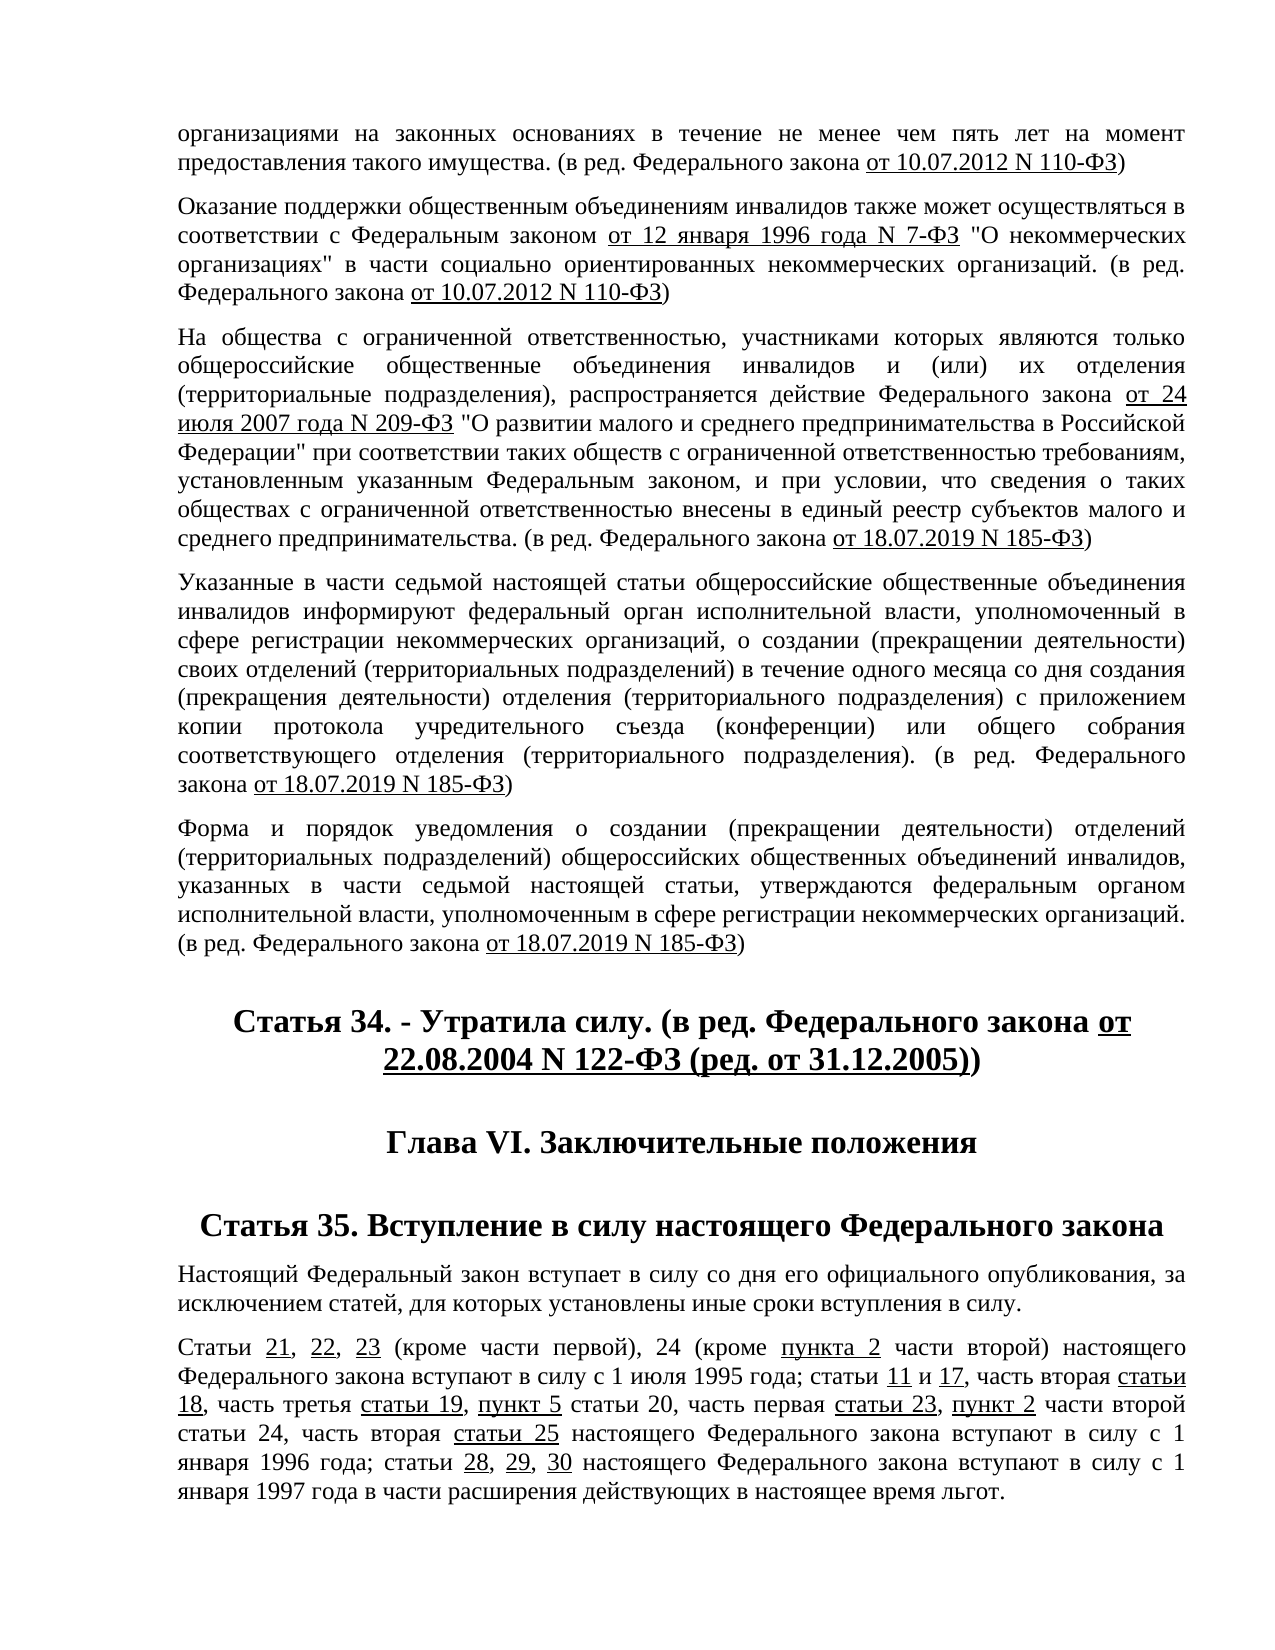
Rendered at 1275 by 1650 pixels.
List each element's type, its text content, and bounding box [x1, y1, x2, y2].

text Глава VI. Заключительные положения [177, 1122, 1186, 1161]
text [177, 118, 1186, 176]
text Форма и порядок уведомления о создании (прекращении деятельности) отделений (территориальных подразделений) общероссийских общественных объединений инвалидов, указанных в части седьмой настоящей статьи, утверждаются федеральным органом исполнительной власти, уполномоченным в сфере регистрации некоммерческих организаций. (в ред. Федерального закона от 18.07.2019 N 185-ФЗ) [177, 813, 1186, 957]
text Оказание поддержки общественным объединениям инвалидов также может осуществляться в соответствии с Федеральным законом от 12 января 1996 года N 7-ФЗ "О некоммерческих организациях" в части социально ориентированных некоммерческих организаций. (в ред. Федерального закона от 10.07.2012 N 110-ФЗ) [177, 191, 1186, 306]
text Указанные в части седьмой настоящей статьи общероссийские общественные объединения инвалидов информируют федеральный орган исполнительной власти, уполномоченный в сфере регистрации некоммерческих организаций, о создании (прекращении деятельности) своих отделений (территориальных подразделений) в течение одного месяца со дня создания (прекращения деятельности) отделения (территориального подразделения) с приложением копии протокола учредительного съезда (конференции) или общего собрания соответствующего отделения (территориального подразделения). (в ред. Федерального закона от 18.07.2019 N 185-ФЗ) [177, 567, 1186, 797]
text Статья 35. Вступление в силу настоящего Федерального закона [177, 1205, 1186, 1243]
text Статьи 21, 22, 23 (кроме части первой), 24 (кроме пункта 2 части второй) настоящего Федерального закона вступают в силу с 1 июля 1995 года; статьи 11 и 17, часть вторая статьи 18, часть третья статьи 19, пункт 5 статьи 20, часть первая статьи 23, пункт 2 части второй статьи 24, часть вторая статьи 25 настоящего Федерального закона вступают в силу с 1 января 1996 года; статьи 28, 29, 30 настоящего Федерального закона вступают в силу с 1 января 1997 года в части расширения действующих в настоящее время льгот. [177, 1332, 1186, 1504]
text Настоящий Федеральный закон вступает в силу со дня его официального опубликования, за исключением статей, для которых установлены иные сроки вступления в силу. [177, 1259, 1186, 1316]
text На общества с ограниченной ответственностью, участниками которых являются только общероссийские общественные объединения инвалидов и (или) их отделения (территориальные подразделения), распространяется действие Федерального закона от 24 июля 2007 года N 209-ФЗ "О развитии малого и среднего предпринимательства в Российской Федерации" при соответствии таких обществ с ограниченной ответственностью требованиям, установленным указанным Федеральным законом, и при условии, что сведения о таких обществах с ограниченной ответственностью внесены в единый реестр субъектов малого и среднего предпринимательства. (в ред. Федерального закона от 18.07.2019 N 185-ФЗ) [177, 322, 1186, 552]
text Статья 34. - Утратила силу. (в ред. Федерального закона от 22.08.2004 N 122-ФЗ (ред. от 31.12.2005)) [177, 1001, 1186, 1078]
